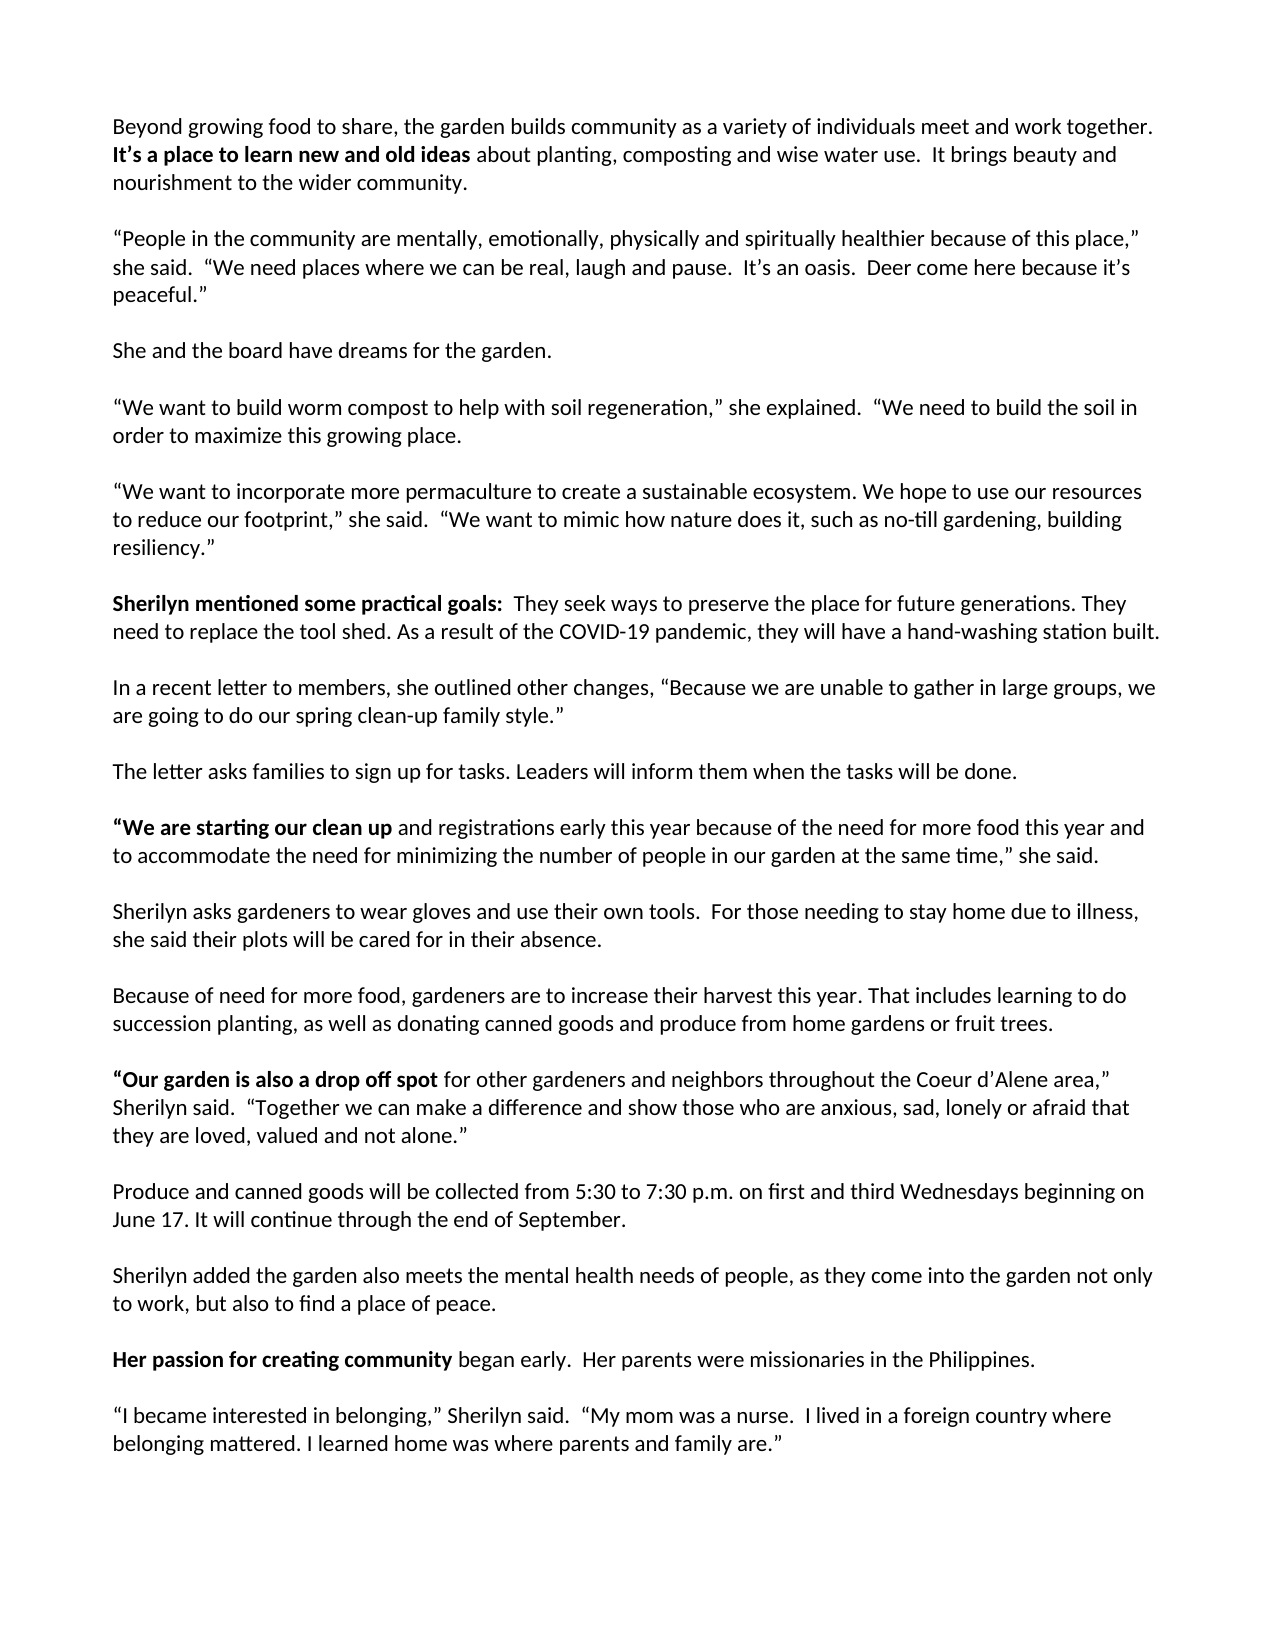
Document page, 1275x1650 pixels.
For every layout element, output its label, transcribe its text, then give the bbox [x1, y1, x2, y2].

text Because of need for more food, gardeners are to increase their harvest this year. That includes learning to do succession planting, as well as donating canned goods and produce from home gardens or fruit trees. [112, 981, 1162, 1037]
text Sherilyn added the garden also meets the mental health needs of people, as they come into the garden not only to work, but also to find a place of peace. [112, 1261, 1162, 1317]
text The letter asks families to sign up for tasks. Leaders will inform them when the tasks will be done. [112, 757, 1162, 785]
text In a recent letter to members, she outlined other changes, “Because we are unable to gather in large groups, we are going to do our spring clean-up family style.” [112, 673, 1162, 729]
text Her passion for creating community began early. Her parents were missionaries in the Philippines. [112, 1345, 1162, 1373]
text “I became interested in belonging,” Sherilyn said. “My mom was a nurse. I lived in a foreign country where belonging mattered. I learned home was where parents and family are.” [112, 1401, 1162, 1457]
text “We are starting our clean up and registrations early this year because of the need for more food this year and to accommodate the need for minimizing the number of people in our garden at the same time,” she said. [112, 813, 1162, 869]
text Beyond growing food to share, the garden builds community as a variety of individuals meet and work together. It’s a place to learn new and old ideas about planting, composting and wise water use. It brings beauty and nourishment to the wider community. [112, 112, 1162, 197]
text She and the board have dreams for the garden. [112, 337, 1162, 365]
text Sherilyn mentioned some practical goals: They seek ways to preserve the place for future generations. They need to replace the tool shed. As a result of the COVID-19 pandemic, they will have a hand-washing station built. [112, 589, 1162, 645]
text Sherilyn asks gardeners to wear gloves and use their own tools. For those needing to stay home due to illness, she said their plots will be cared for in their absence. [112, 897, 1162, 953]
text “We want to incorporate more permaculture to create a sustainable ecosystem. We hope to use our resources to reduce our footprint,” she said. “We want to mimic how nature does it, such as no-till gardening, building resiliency.” [112, 477, 1162, 561]
text Produce and canned goods will be collected from 5:30 to 7:30 p.m. on first and third Wednesdays beginning on June 17. It will continue through the end of September. [112, 1177, 1162, 1233]
text “People in the community are mentally, emotionally, physically and spiritually healthier because of this place,” she said. “We need places where we can be real, laugh and pause. It’s an oasis. Deer come here because it’s peaceful.” [112, 224, 1162, 309]
text “Our garden is also a drop off spot for other gardeners and neighbors throughout the Coeur d’Alene area,” Sherilyn said. “Together we can make a difference and show those who are anxious, sad, lonely or afraid that they are loved, valued and not alone.” [112, 1065, 1162, 1149]
text “We want to build worm compost to help with soil regeneration,” she explained. “We need to build the soil in order to maximize this growing place. [112, 393, 1162, 449]
